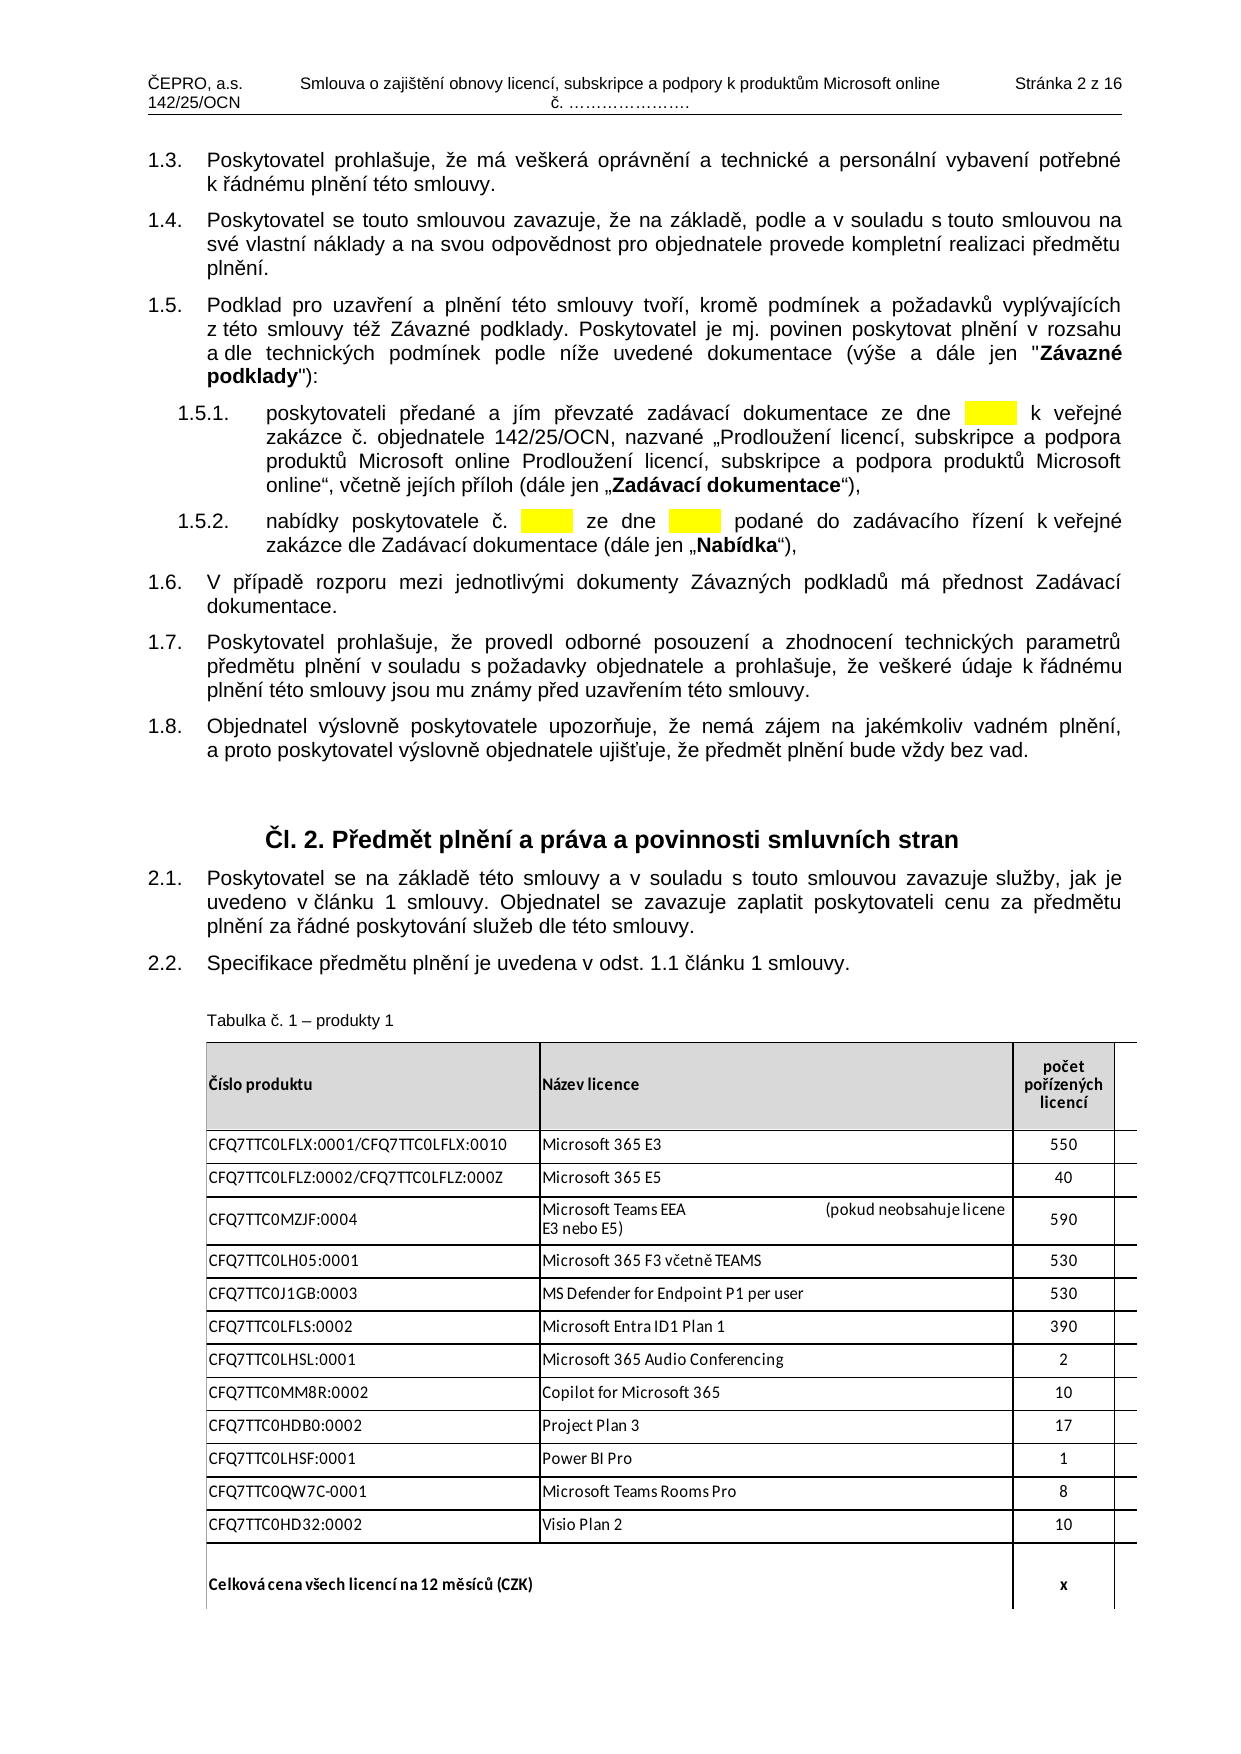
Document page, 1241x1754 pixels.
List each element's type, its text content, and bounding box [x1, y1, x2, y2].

list nabídky poskytovatele č. ze dne podané do zadávacího řízení k veřejné zakázce dle Zadávací dokumentace (dále jen „Nabídka“), [177, 509, 1122, 557]
text Poskytovatel se na základě této smlouvy a v souladu s touto smlouvou zavazuje služby, jak je uvedeno v článku 1 smlouvy. Objednatel se zavazuje zaplatit poskytovateli cenu za předmětu plnění za řádné poskytování služeb dle této smlouvy. [148, 866, 1122, 938]
text Tabulka č. 1 – produkty 1 [207, 1011, 1122, 1030]
list Poskytovatel prohlašuje, že má veškerá oprávnění a technické a personální vybavení potřebné k řádnému plnění této smlouvy. [148, 148, 1122, 196]
list Objednatel výslovně poskytovatele upozorňuje, že nemá zájem na jakémkoliv vadném plnění, a proto poskytovatel výslovně objednatele ujišťuje, že předmět plnění bude vždy bez vad. [148, 714, 1122, 762]
text Specifikace předmětu plnění je uvedena v odst. 1.1 článku 1 smlouvy. [148, 950, 1122, 974]
list Poskytovatel prohlašuje, že provedl odborné posouzení a zhodnocení technických parametrů předmětu plnění v souladu s požadavky objednatele a prohlašuje, že veškeré údaje k řádnému plnění této smlouvy jsou mu známy před uzavřením této smlouvy. [148, 630, 1122, 702]
list Podklad pro uzavření a plnění této smlouvy tvoří, kromě podmínek a požadavků vyplývajících z této smlouvy též Závazné podklady. Poskytovatel je mj. povinen poskytovat plnění v rozsahu a dle technických podmínek podle níže uvedené dokumentace (výše a dále jen "Závazné podklady"): [148, 292, 1122, 388]
text Předmět plnění a práva a povinnosti smluvních stran [102, 825, 1122, 853]
list V případě rozporu mezi jednotlivými dokumenty Závazných podkladů má přednost Zadávací dokumentace. [148, 569, 1122, 617]
text poskytovateli předané a jím převzaté zadávací dokumentace ze dne k veřejné zakázce č. objednatele 142/25/OCN, nazvané „Prodloužení licencí, subskripce a podpora produktů Microsoft online Prodloužení licencí, subskripce a podpora produktů Microsoft online“, včetně jejích příloh (dále jen „Zadávací dokumentace“), [177, 401, 1122, 497]
list Poskytovatel se touto smlouvou zavazuje, že na základě, podle a v souladu s touto smlouvou na své vlastní náklady a na svou odpovědnost pro objednatele provede kompletní realizaci předmětu plnění. [148, 208, 1122, 280]
